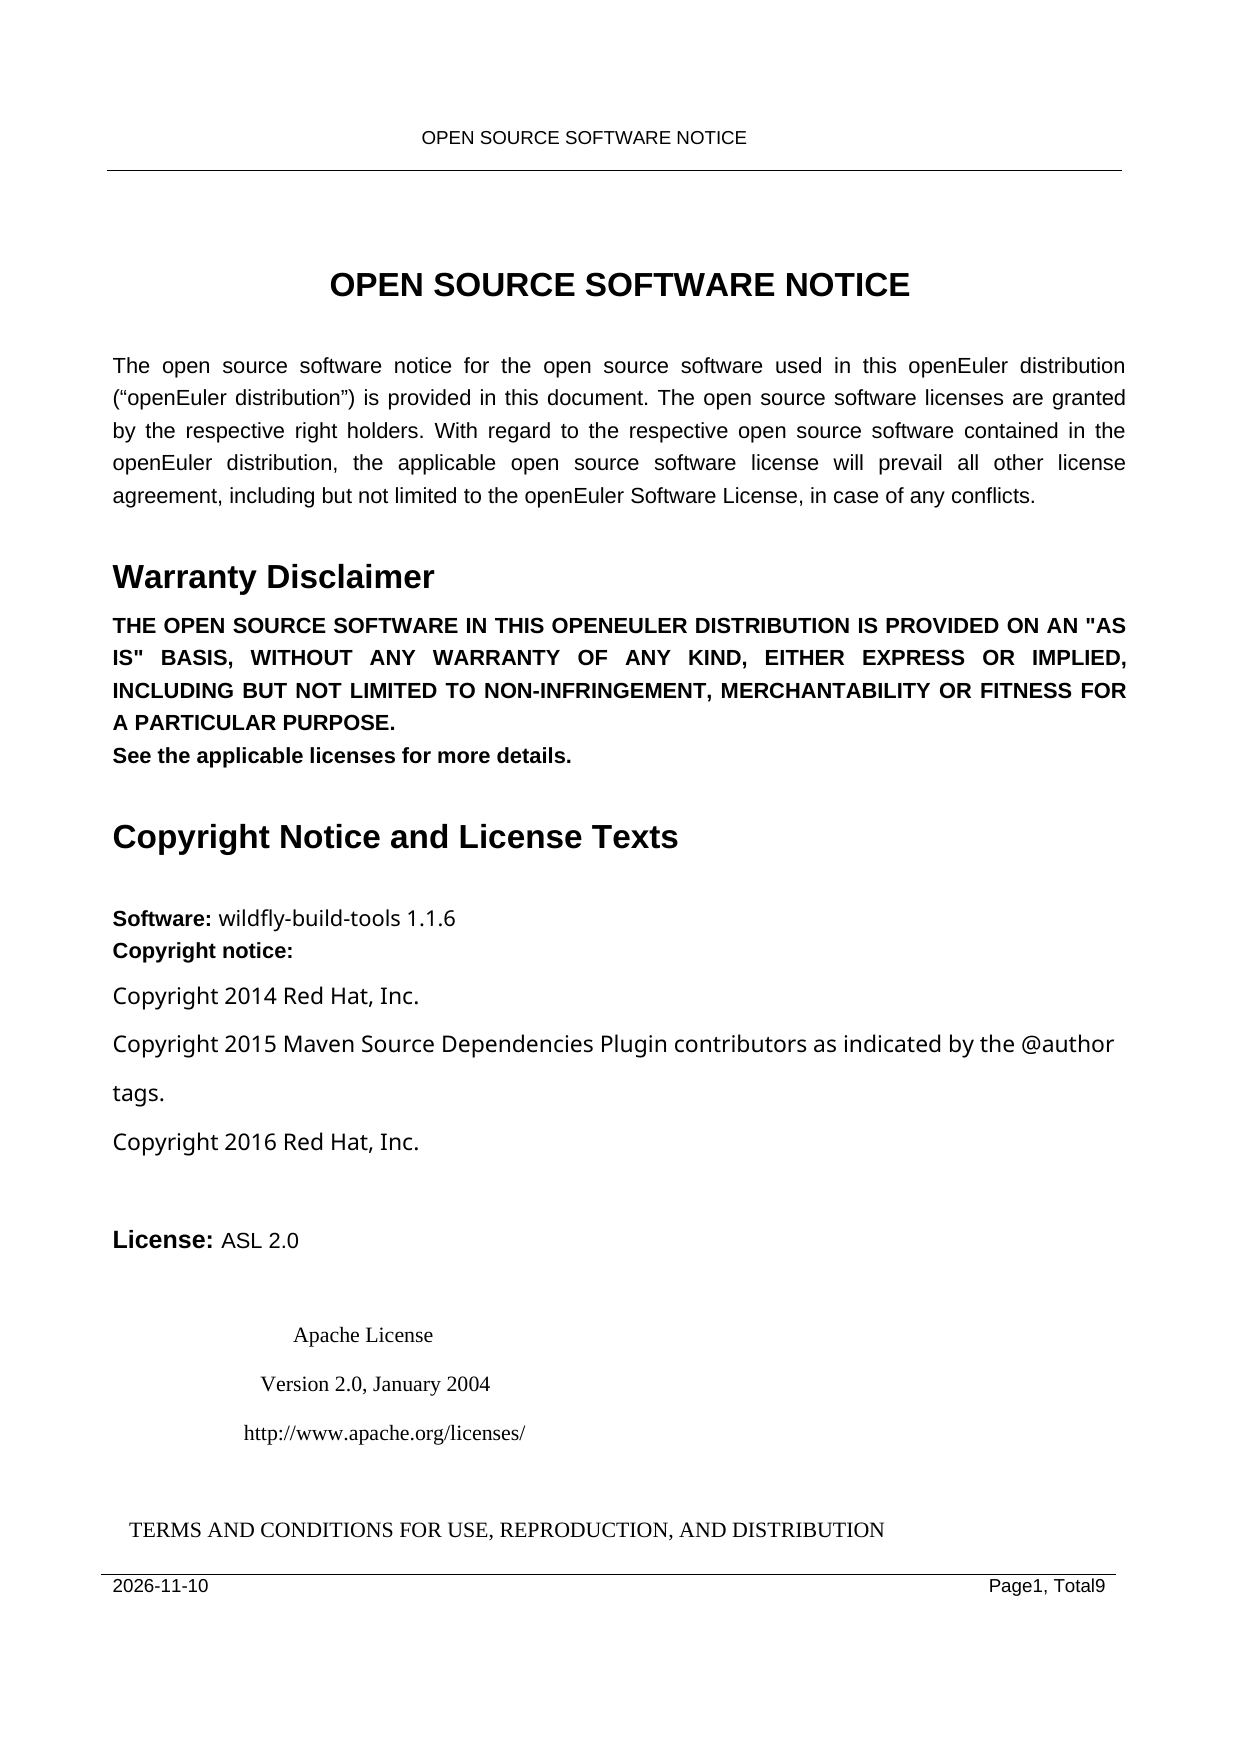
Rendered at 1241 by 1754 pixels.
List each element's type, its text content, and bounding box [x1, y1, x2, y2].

text Warranty Disclaimer [112, 544, 1128, 609]
text OPEN SOURCE SOFTWARE NOTICE [112, 251, 1128, 316]
text Copyright notice: [112, 934, 1128, 966]
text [112, 1270, 1128, 1546]
text License: ASL 2.0 [112, 1223, 1128, 1255]
text Copyright 2014 Red Hat, Inc. Copyright 2015 Maven Source Dependencies Plugin contributors as indicated by the @author tags. Copyright 2016 Red Hat, Inc. [112, 979, 1128, 1207]
text Software: wildfly-build-tools 1.1.6 [112, 901, 1128, 934]
text Copyright Notice and License Texts [112, 804, 1128, 869]
text THE OPEN SOURCE SOFTWARE IN THIS OPENEULER DISTRIBUTION IS PROVIDED ON AN "AS IS" BASIS, WITHOUT ANY WARRANTY OF ANY KIND, EITHER EXPRESS OR IMPLIED, INCLUDING BUT NOT LIMITED TO NON-INFRINGEMENT, MERCHANTABILITY OR FITNESS FOR A PARTICULAR PURPOSE. See the applicable licenses for more details. [112, 609, 1128, 771]
text The open source software notice for the open source software used in this openEuler distribution (“openEuler distribution”) is provided in this document. The open source software licenses are granted by the respective right holders. With regard to the respective open source software contained in the openEuler distribution, the applicable open source software license will prevail all other license agreement, including but not limited to the openEuler Software License, in case of any conflicts. [112, 349, 1128, 511]
